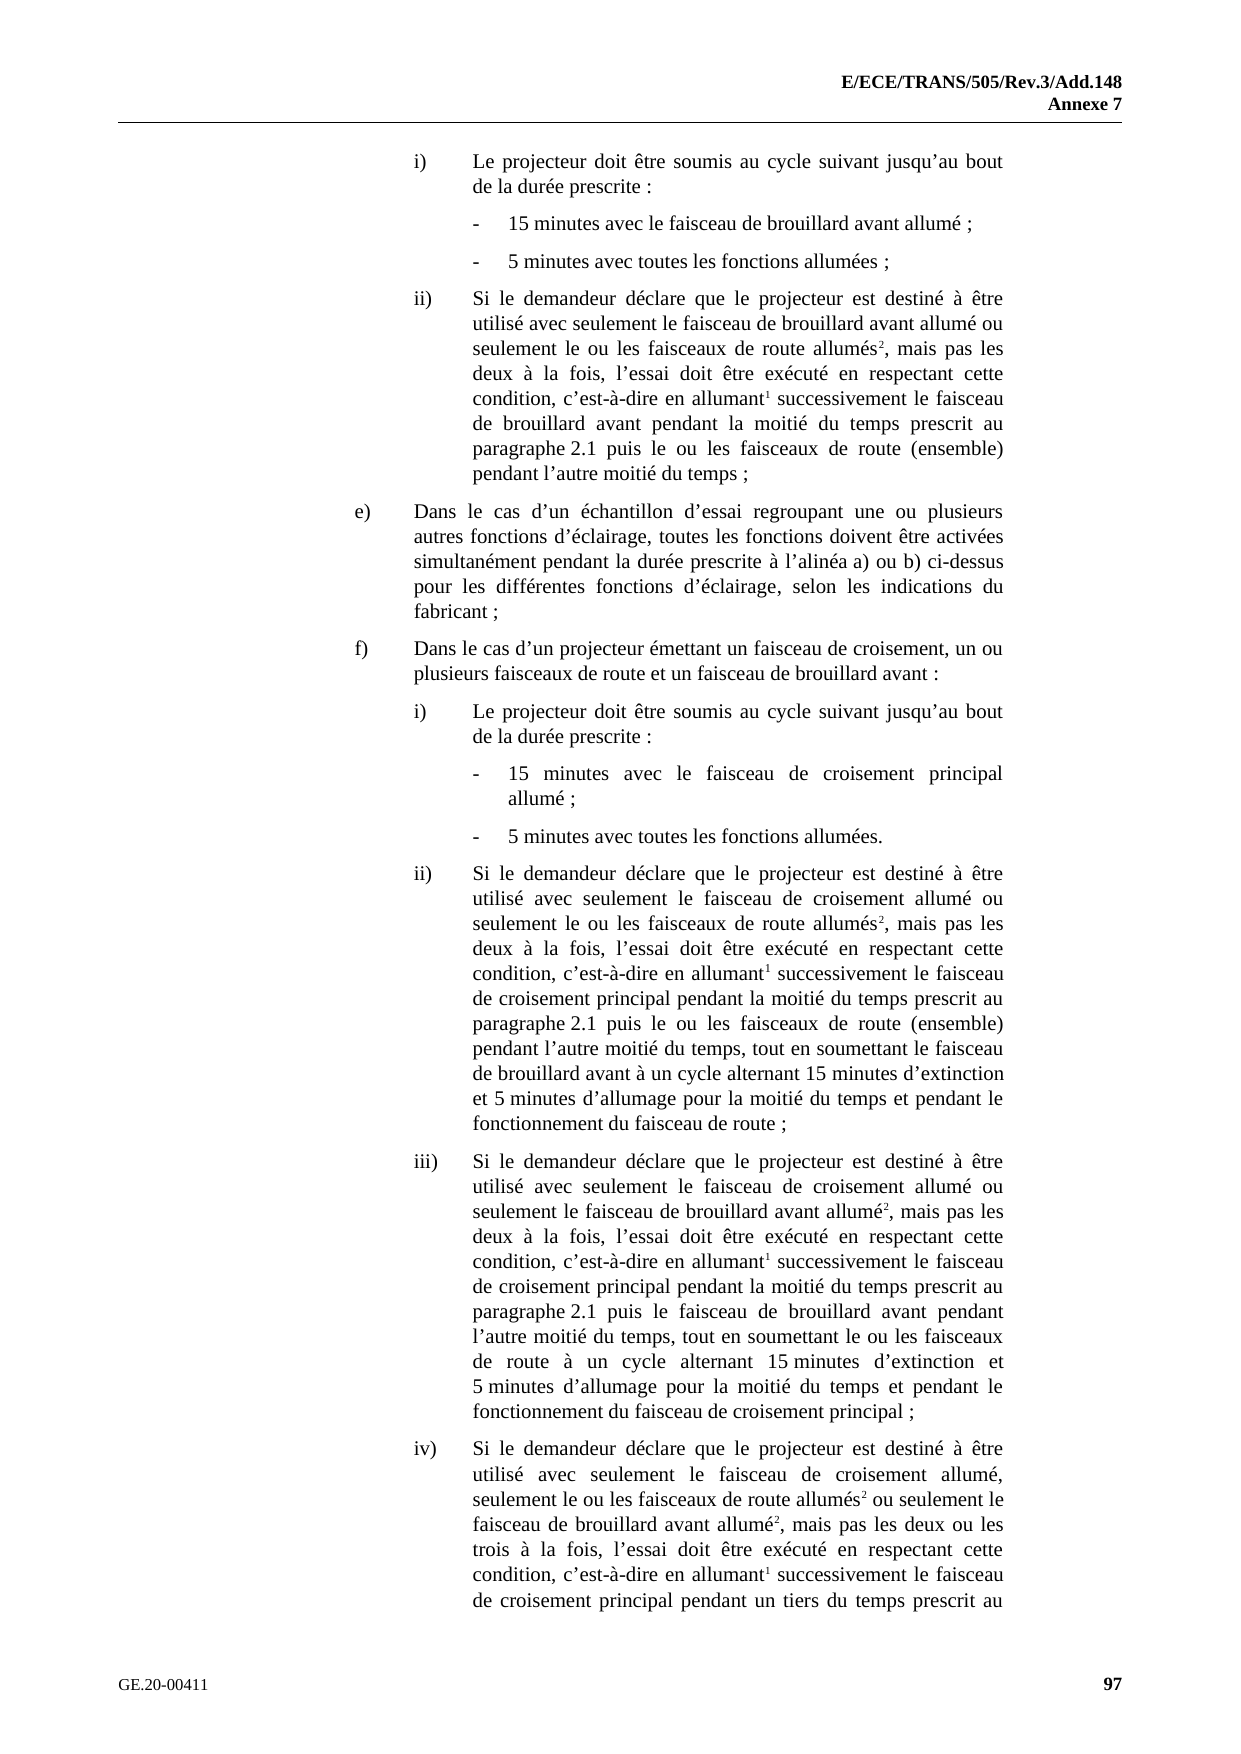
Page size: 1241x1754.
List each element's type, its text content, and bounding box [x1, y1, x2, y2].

text - 15 minutes avec le faisceau de croisement principal allumé ; [472, 760, 1004, 810]
text i) Le projecteur doit être soumis au cycle suivant jusqu’au bout de la durée prescrite : [413, 148, 1004, 198]
text i) Le projecteur doit être soumis au cycle suivant jusqu’au bout de la durée prescrite : [413, 698, 1004, 748]
text iii) Si le demandeur déclare que le projecteur est destiné à être utilisé avec seulement le faisceau de croisement allumé ou seulement le faisceau de brouillard avant allumé2, mais pas les deux à la fois, l’essai doit être exécuté en respectant cette condition, c’est-à-dire en allumant1 successivement le faisceau de croisement principal pendant la moitié du temps prescrit au paragraphe 2.1 puis le faisceau de brouillard avant pendant l’autre moitié du temps, tout en soumettant le ou les faisceaux de route à un cycle alternant 15 minutes d’extinction et 5 minutes d’allumage pour la moitié du temps et pendant le fonctionnement du faisceau de croisement principal ; [413, 1148, 1004, 1423]
text - 5 minutes avec toutes les fonctions allumées ; [472, 248, 1004, 273]
text - 15 minutes avec le faisceau de brouillard avant allumé ; [472, 210, 1004, 235]
text ii) Si le demandeur déclare que le projecteur est destiné à être utilisé avec seulement le faisceau de brouillard avant allumé ou seulement le ou les faisceaux de route allumés2, mais pas les deux à la fois, l’essai doit être exécuté en respectant cette condition, c’est-à-dire en allumant1 successivement le faisceau de brouillard avant pendant la moitié du temps prescrit au paragraphe 2.1 puis le ou les faisceaux de route (ensemble) pendant l’autre moitié du temps ; [413, 285, 1004, 485]
text ii) Si le demandeur déclare que le projecteur est destiné à être utilisé avec seulement le faisceau de croisement allumé ou seulement le ou les faisceaux de route allumés2, mais pas les deux à la fois, l’essai doit être exécuté en respectant cette condition, c’est-à-dire en allumant1 successivement le faisceau de croisement principal pendant la moitié du temps prescrit au paragraphe 2.1 puis le ou les faisceaux de route (ensemble) pendant l’autre moitié du temps, tout en soumettant le faisceau de brouillard avant à un cycle alternant 15 minutes d’extinction et 5 minutes d’allumage pour la moitié du temps et pendant le fonctionnement du faisceau de route ; [413, 860, 1004, 1135]
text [413, 1435, 1004, 1612]
text - 5 minutes avec toutes les fonctions allumées. [472, 823, 1004, 848]
text f) Dans le cas d’un projecteur émettant un faisceau de croisement, un ou plusieurs faisceaux de route et un faisceau de brouillard avant : [354, 635, 1004, 685]
text e) Dans le cas d’un échantillon d’essai regroupant une ou plusieurs autres fonctions d’éclairage, toutes les fonctions doivent être activées simultanément pendant la durée prescrite à l’alinéa a) ou b) ci-dessus pour les différentes fonctions d’éclairage, selon les indications du fabricant ; [354, 498, 1004, 623]
